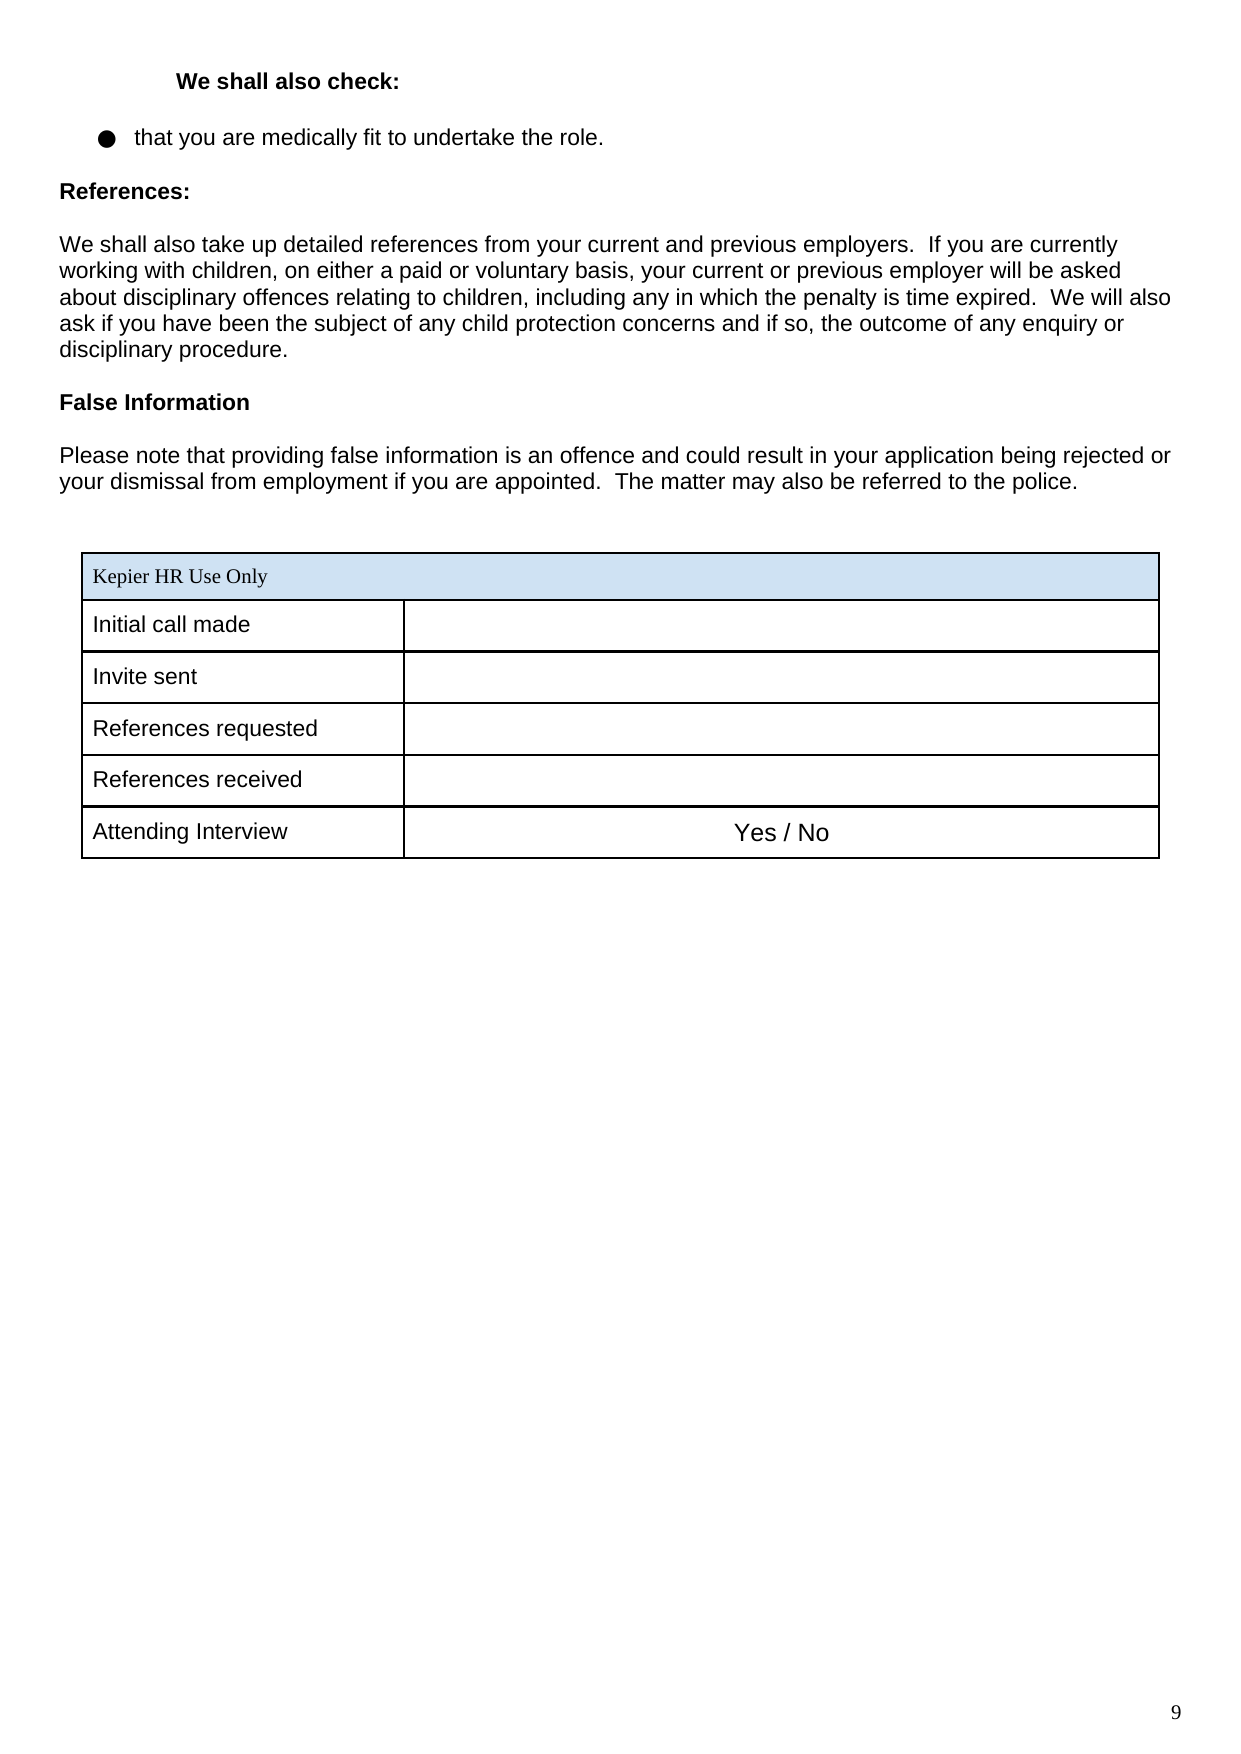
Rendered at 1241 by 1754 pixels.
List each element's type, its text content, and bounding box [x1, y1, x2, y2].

text Please note that providing false information is an offence and could result in your application being rejected or your dismissal from employment if you are appointed. The matter may also be referred to the police. [59, 442, 1181, 494]
text We shall also take up detailed references from your current and previous employers. If you are currently working with children, on either a paid or voluntary basis, your current or previous employer will be asked about disciplinary offences relating to children, including any in which the penalty is time expired. We will also ask if you have been the subject of any child protection concerns and if so, the outcome of any enquiry or disciplinary procedure. [59, 231, 1181, 362]
text References: [59, 178, 1181, 204]
text False Information [59, 389, 1181, 415]
text We shall also check: [176, 68, 1181, 94]
list that you are medically fit to undertake the role. [97, 120, 1181, 152]
